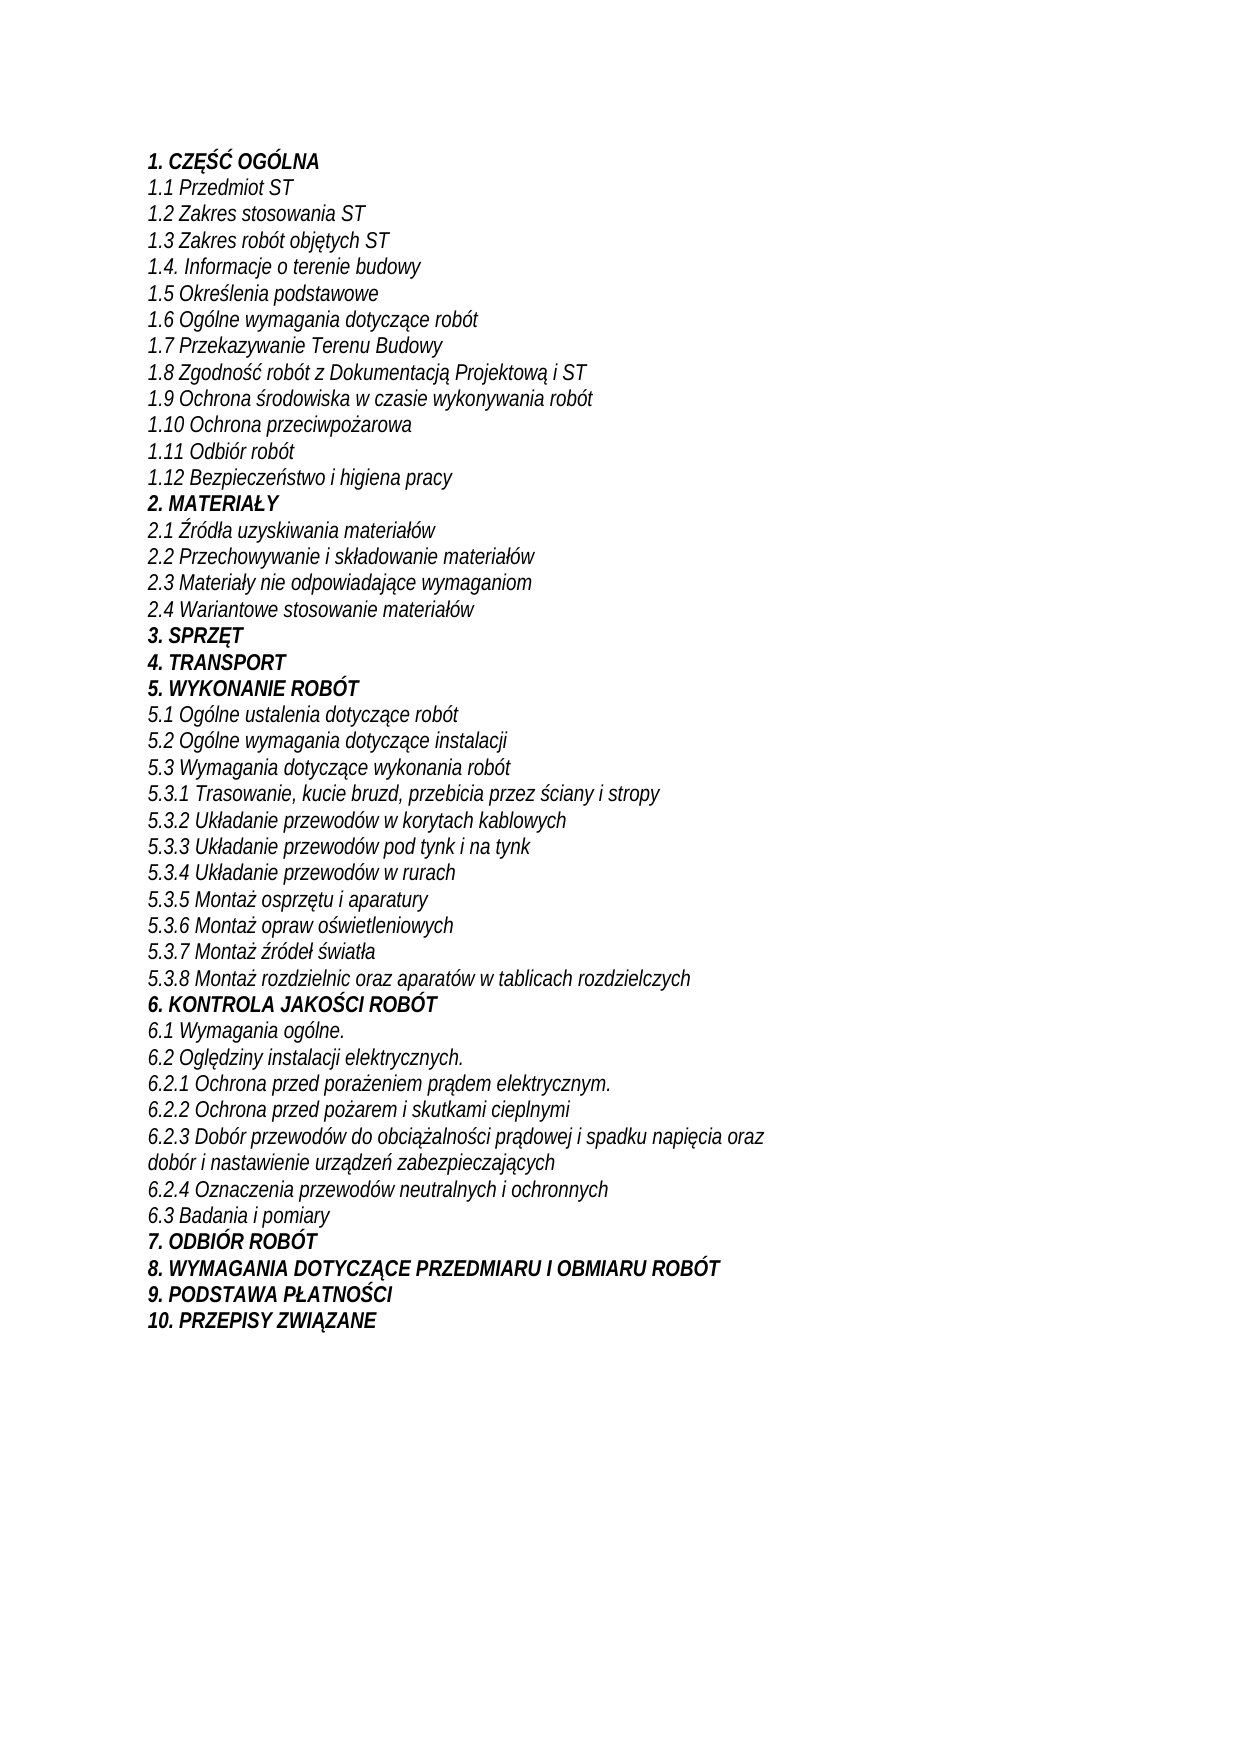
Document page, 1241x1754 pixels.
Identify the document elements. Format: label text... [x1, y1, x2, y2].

text 6.2 Oględziny instalacji elektrycznych. [148, 1044, 1092, 1070]
text 1.6 Ogólne wymagania dotyczące robót [148, 306, 1092, 332]
text 6. KONTROLA JAKOŚCI ROBÓT [148, 991, 1092, 1017]
text 1.11 Odbiór robót [148, 438, 1092, 464]
text 7. ODBIÓR ROBÓT [148, 1228, 1092, 1254]
text 5.3.2 Układanie przewodów w korytach kablowych [148, 807, 1092, 833]
text 1.5 Określenia podstawowe [148, 279, 1092, 306]
text 6.2.1 Ochrona przed porażeniem prądem elektrycznym. [148, 1070, 1092, 1096]
text 1.10 Ochrona przeciwpożarowa [148, 411, 1092, 438]
text 5.3.6 Montaż opraw oświetleniowych [148, 912, 1092, 938]
text 5.3.5 Montaż osprzętu i aparatury [148, 886, 1092, 912]
text 3. SPRZĘT [148, 622, 1092, 648]
text 2. MATERIAŁY [148, 490, 1092, 517]
text 5.3.1 Trasowanie, kucie bruzd, przebicia przez ściany i stropy [148, 780, 1092, 807]
text 5.1 Ogólne ustalenia dotyczące robót [148, 701, 1092, 727]
text 2.2 Przechowywanie i składowanie materiałów [148, 543, 1092, 569]
text 6.2.2 Ochrona przed pożarem i skutkami cieplnymi [148, 1096, 1092, 1123]
text 1.1 Przedmiot ST [148, 174, 1092, 200]
text 8. WYMAGANIA DOTYCZĄCE PRZEDMIARU I OBMIARU ROBÓT [148, 1254, 1092, 1281]
text 1.4. Informacje o terenie budowy [148, 253, 1092, 279]
text 5.3.4 Układanie przewodów w rurach [148, 859, 1092, 886]
text 1.3 Zakres robót objętych ST [148, 227, 1092, 253]
text 2.1 Źródła uzyskiwania materiałów [148, 517, 1092, 543]
text 1.2 Zakres stosowania ST [148, 200, 1092, 227]
text 5.3.7 Montaż źródeł światła [148, 938, 1092, 965]
text 4. TRANSPORT [148, 648, 1092, 675]
text 10. PRZEPISY ZWIĄZANE [148, 1307, 1092, 1334]
text dobór i nastawienie urządzeń zabezpieczających [148, 1149, 1092, 1176]
text 2.4 Wariantowe stosowanie materiałów [148, 596, 1092, 622]
text 5.3 Wymagania dotyczące wykonania robót [148, 754, 1092, 780]
text 5.3.3 Układanie przewodów pod tynk i na tynk [148, 833, 1092, 859]
text 1.7 Przekazywanie Terenu Budowy [148, 332, 1092, 358]
text 6.1 Wymagania ogólne. [148, 1017, 1092, 1044]
text 5. WYKONANIE ROBÓT [148, 675, 1092, 701]
text 6.2.4 Oznaczenia przewodów neutralnych i ochronnych [148, 1176, 1092, 1202]
text 1.12 Bezpieczeństwo i higiena pracy [148, 464, 1092, 490]
text 1.9 Ochrona środowiska w czasie wykonywania robót [148, 385, 1092, 411]
text 2.3 Materiały nie odpowiadające wymaganiom [148, 569, 1092, 596]
text 5.3.8 Montaż rozdzielnic oraz aparatów w tablicach rozdzielczych [148, 965, 1092, 991]
text 1. CZĘŚĆ OGÓLNA [148, 148, 1092, 174]
text 6.3 Badania i pomiary [148, 1202, 1092, 1228]
text 1.8 Zgodność robót z Dokumentacją Projektową i ST [148, 358, 1092, 385]
text 9. PODSTAWA PŁATNOŚCI [148, 1281, 1092, 1307]
text 5.2 Ogólne wymagania dotyczące instalacji [148, 727, 1092, 754]
text 6.2.3 Dobór przewodów do obciążalności prądowej i spadku napięcia oraz [148, 1123, 1092, 1149]
